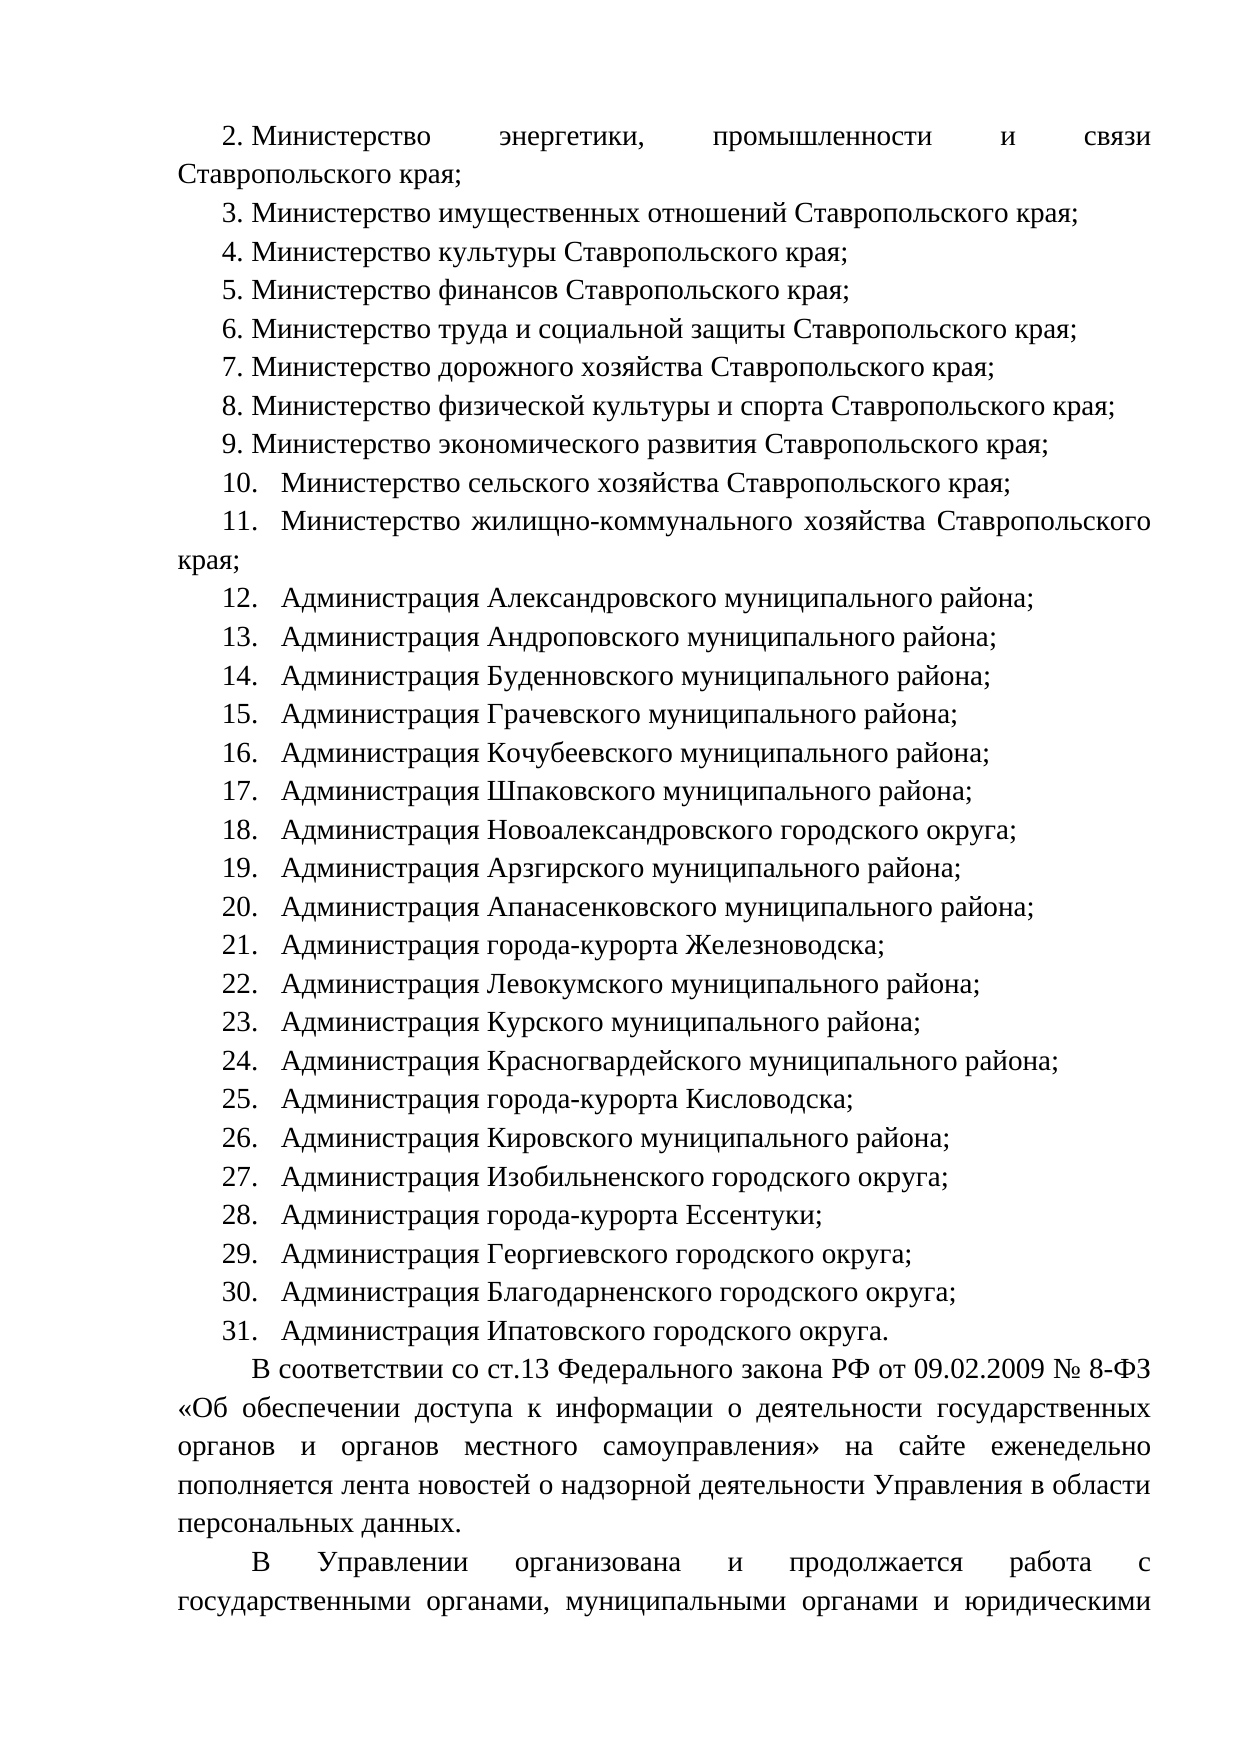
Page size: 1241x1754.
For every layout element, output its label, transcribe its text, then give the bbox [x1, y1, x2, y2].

list Министерство дорожного хозяйства Ставропольского края; [177, 349, 1152, 383]
list Администрация Курского муниципального района; [177, 1004, 1152, 1038]
list Администрация Шпаковского муниципального района; [177, 773, 1152, 807]
list Министерство имущественных отношений Ставропольского края; [177, 195, 1152, 229]
list Министерство энергетики, промышленности и связи Ставропольского края; [177, 118, 1152, 190]
list Администрация Кировского муниципального района; [177, 1120, 1152, 1154]
list Администрация Андроповского муниципального района; [177, 619, 1152, 653]
list Администрация Левокумского муниципального района; [177, 966, 1152, 999]
list Министерство финансов Ставропольского края; [177, 272, 1152, 306]
list Министерство труда и социальной защиты Ставропольского края; [177, 311, 1152, 344]
list Администрация Изобильненского городского округа; [177, 1159, 1152, 1192]
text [177, 1544, 1152, 1616]
list Администрация города-курорта Ессентуки; [177, 1197, 1152, 1231]
list Администрация Красногвардейского муниципального района; [177, 1043, 1152, 1077]
list Администрация Арзгирского муниципального района; [177, 850, 1152, 884]
list Министерство экономического развития Ставропольского края; [177, 426, 1152, 460]
list Администрация Кочубеевского муниципального района; [177, 735, 1152, 768]
list Администрация Александровского муниципального района; [177, 581, 1152, 614]
list Министерство культуры Ставропольского края; [177, 234, 1152, 267]
list Администрация Новоалександровского городского округа; [177, 812, 1152, 845]
list Администрация Буденновского муниципального района; [177, 658, 1152, 691]
list Администрация города-курорта Железноводска; [177, 927, 1152, 961]
list Администрация Ипатовского городского округа. [177, 1313, 1152, 1346]
list Администрация Грачевского муниципального района; [177, 696, 1152, 730]
list Министерство сельского хозяйства Ставропольского края; [177, 465, 1152, 498]
list Администрация Апанасенковского муниципального района; [177, 889, 1152, 922]
list Администрация Благодарненского городского округа; [177, 1274, 1152, 1308]
list Министерство жилищно-коммунального хозяйства Ставропольского края; [177, 503, 1152, 576]
list Администрация города-курорта Кисловодска; [177, 1082, 1152, 1115]
list Администрация Георгиевского городского округа; [177, 1236, 1152, 1269]
text В соответствии со ст.13 Федерального закона РФ от 09.02.2009 № 8-ФЗ «Об обеспечении доступа к информации о деятельности государственных органов и органов местного самоуправления» на сайте еженедельно пополняется лента новостей о надзорной деятельности Управления в области персональных данных. [177, 1351, 1152, 1539]
list Министерство физической культуры и спорта Ставропольского края; [177, 388, 1152, 421]
